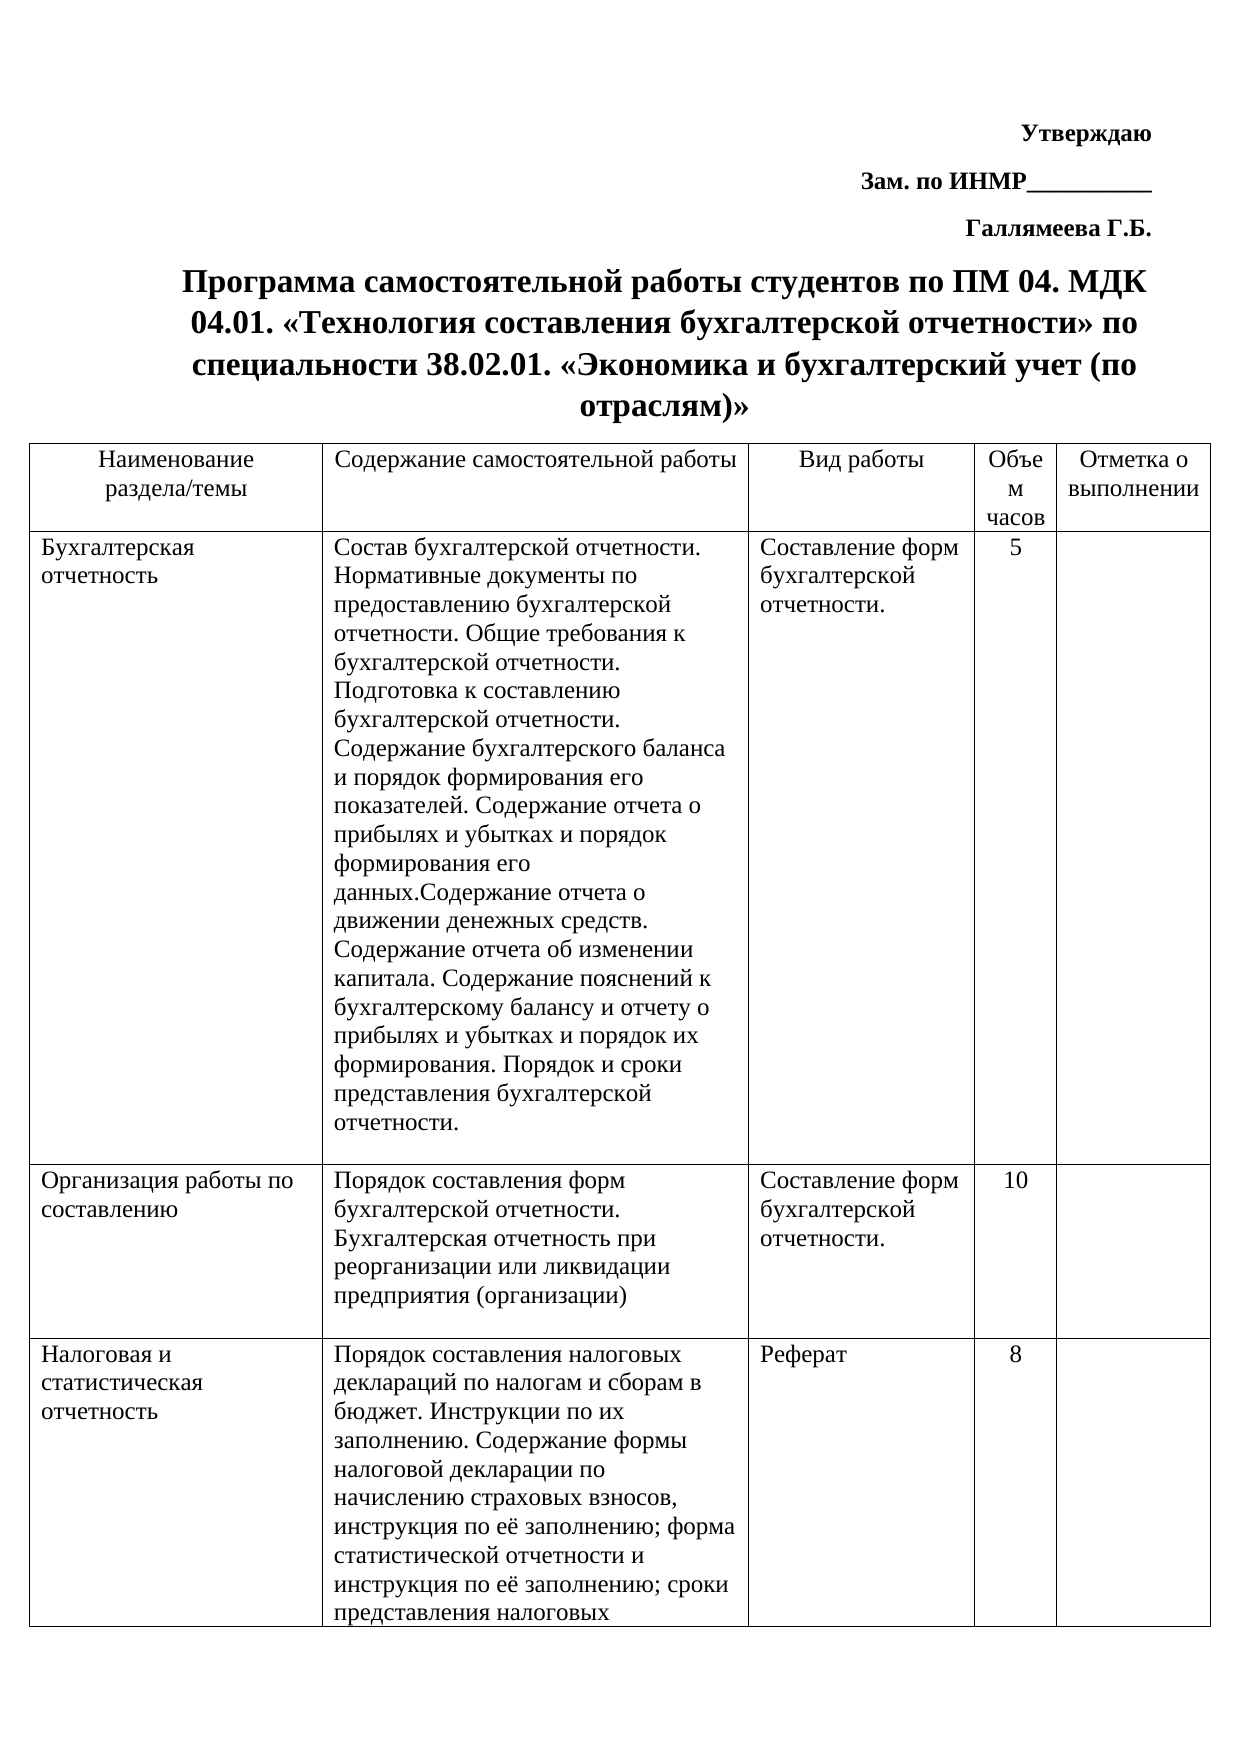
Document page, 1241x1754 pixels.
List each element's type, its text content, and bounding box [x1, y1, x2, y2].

table_cell Реферат [749, 1339, 974, 1626]
table_cell Бухгалтерская отчетность [30, 532, 322, 1164]
table_header Вид работы [749, 444, 974, 531]
text Программа самостоятельной работы студентов по ПМ 04. МДК 04.01. «Технология составления бухгалтерской отчетности» по специальности 38.02.01. «Экономика и бухгалтерский учет (по отраслям)» [177, 261, 1152, 424]
table_cell [1057, 1339, 1210, 1626]
text Галлямеева Г.Б. [177, 213, 1152, 242]
table_cell Порядок составления форм бухгалтерской отчетности. Бухгалтерская отчетность при реорганизации или ликвидации предприятия (организации) [323, 1165, 748, 1338]
table_cell 10 [975, 1165, 1056, 1338]
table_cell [30, 1339, 322, 1626]
table_cell Составление форм бухгалтерской отчетности. [749, 532, 974, 1164]
table_cell 8 [975, 1339, 1056, 1626]
table_header Наименование раздела/темы [30, 444, 322, 531]
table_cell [323, 1339, 748, 1626]
table_cell Составление форм бухгалтерской отчетности. [749, 1165, 974, 1338]
table_cell Состав бухгалтерской отчетности. Нормативные документы по предоставлению бухгалтерской отчетности. Общие требования к бухгалтерской отчетности. Подготовка к составлению бухгалтерской отчетности. Содержание бухгалтерского баланса и порядок формирования его показателей. Содержание отчета о прибылях и убытках и порядок формирования его данных.Содержание отчета о движении денежных средств. Содержание отчета об изменении капитала. Содержание пояснений к бухгалтерскому балансу и отчету о прибылях и убытках и порядок их формирования. Порядок и сроки представления бухгалтерской отчетности. [323, 532, 748, 1164]
table_cell Организация работы по составлению [30, 1165, 322, 1338]
text Утверждаю [177, 118, 1152, 147]
table_cell [1057, 532, 1210, 1164]
table_header Отметка о выполнении [1057, 444, 1210, 531]
text Зам. по ИНМР__________ [177, 166, 1152, 194]
table_cell 5 [975, 532, 1056, 1164]
table_header Объем часов [975, 444, 1056, 531]
table_cell [1057, 1165, 1210, 1338]
table_header Содержание самостоятельной работы [323, 444, 748, 531]
